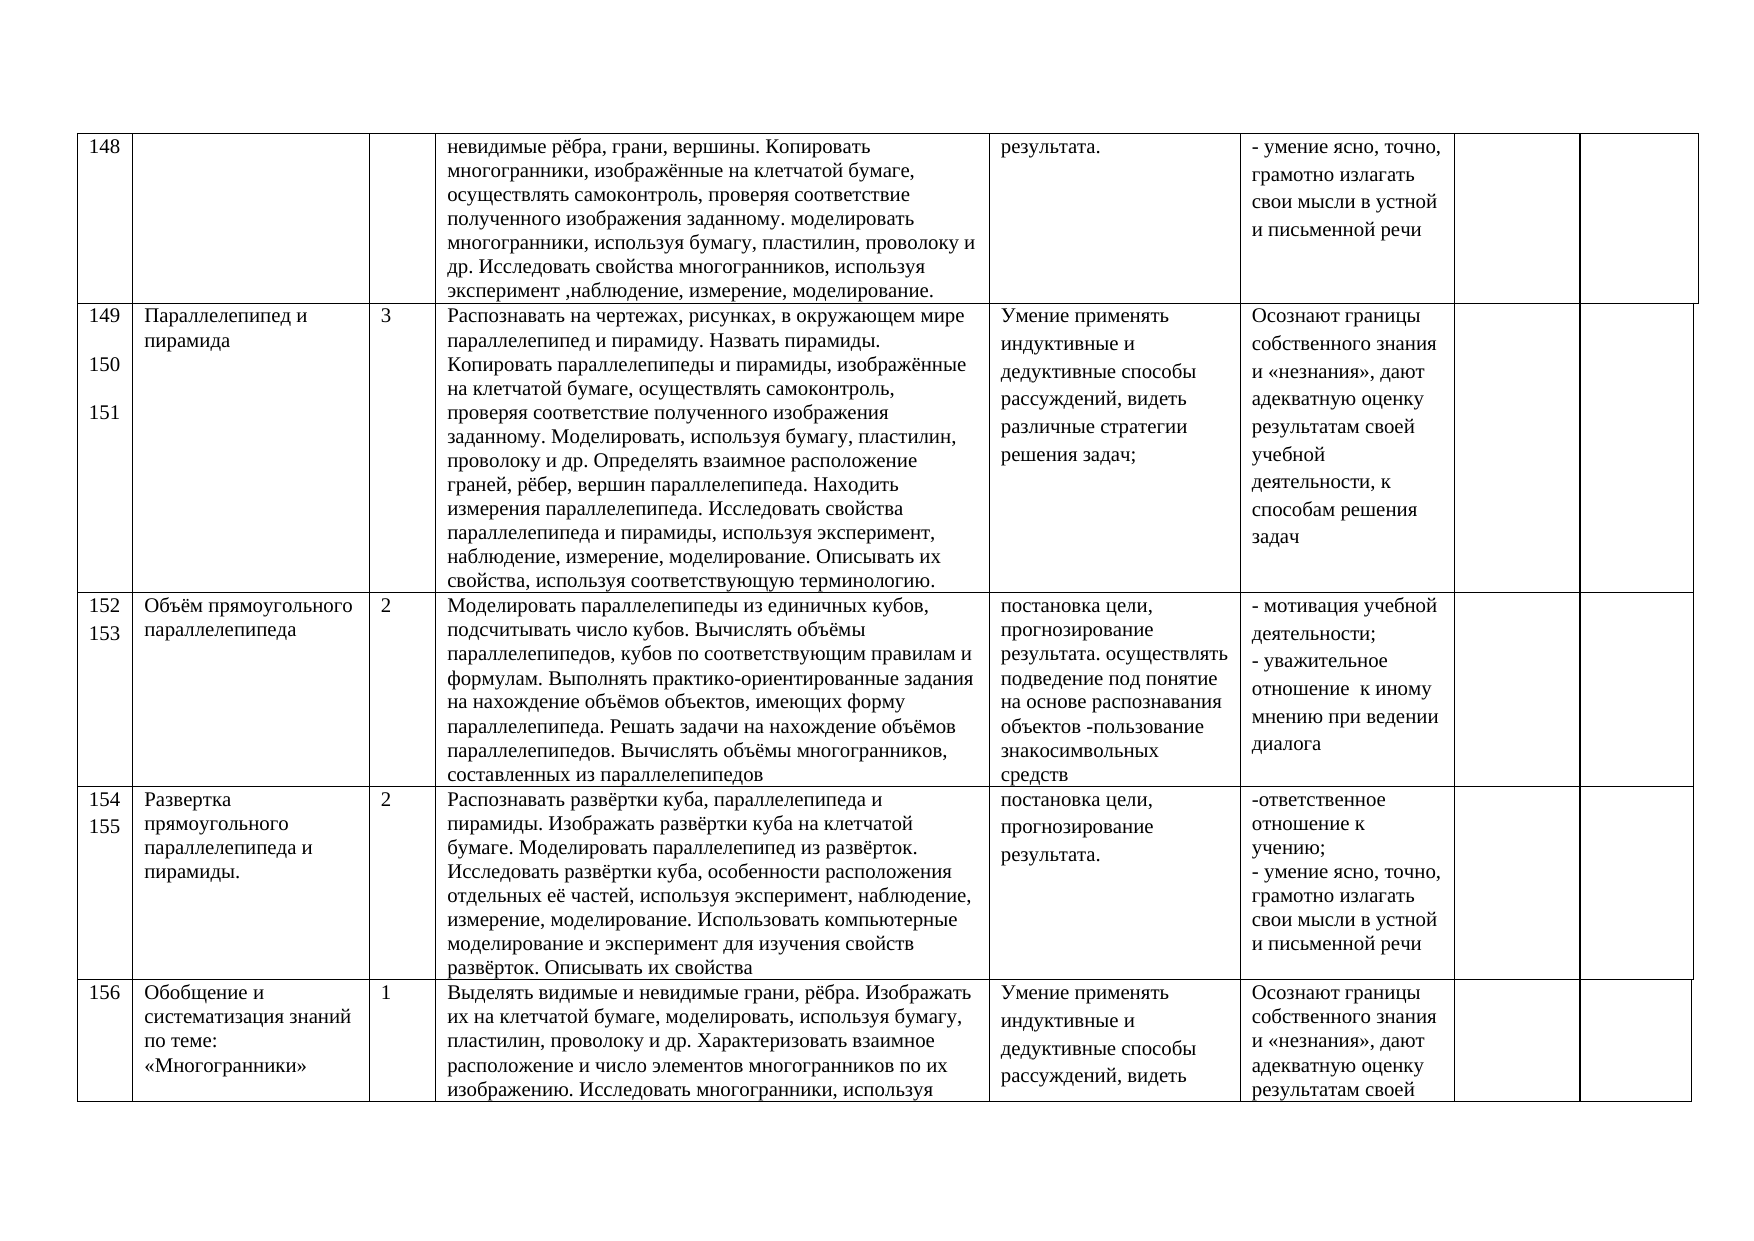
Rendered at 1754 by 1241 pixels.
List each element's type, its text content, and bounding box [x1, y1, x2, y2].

table_cell 1 [370, 980, 435, 1101]
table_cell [133, 980, 369, 1101]
table_cell Моделировать параллелепипеды из единичных кубов, подсчитывать число кубов. Вычислять объёмы параллелепипедов, кубов по соответствующим правилам и формулам. Выполнять практико-ориентированные задания на нахождение объёмов объектов, имеющих форму параллелепипеда. Решать задачи на нахождение объёмов параллелепипедов. Вычислять объёмы многогранников, составленных из параллелепипедов [436, 593, 989, 786]
table_cell 156 [78, 980, 132, 1101]
table_cell 154 155 [78, 787, 132, 979]
table_cell 3 [370, 304, 435, 592]
table_cell [1581, 787, 1693, 979]
table_cell 2 [370, 134, 435, 302]
table_cell [1455, 787, 1579, 979]
table_cell Распознавать развёртки куба, параллелепипеда и пирамиды. Изображать развёртки куба на клетчатой бумаге. Моделировать параллелепипед из развёрток. Исследовать развёртки куба, особенности расположения отдельных её частей, используя эксперимент, наблюдение, измерение, моделирование. Использовать компьютерные моделирование и эксперимент для изучения свойств развёрток. Описывать их свойства [436, 787, 989, 979]
table_cell [1455, 593, 1579, 786]
table_cell [1581, 980, 1691, 1101]
table_cell [1581, 593, 1693, 786]
table_cell Осознают границы собственного знания и «незнания», дают адекватную оценку результатам своей учебной деятельности, к способам решения задач [1241, 304, 1454, 592]
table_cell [436, 134, 989, 302]
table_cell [1241, 980, 1454, 1101]
table_cell [1581, 134, 1698, 302]
table_cell 149 150 151 [78, 304, 132, 592]
table_cell [1455, 304, 1579, 592]
table_cell [1455, 980, 1579, 1101]
table_cell - мотивация учебной деятельности; - уважительное отношение к иному мнению при ведении диалога [1241, 593, 1454, 786]
table_cell Умение применять индуктивные и дедуктивные способы рассуждений, видеть различные стратегии решения задач; [990, 304, 1240, 592]
table_cell Параллелепипед и пирамида [133, 304, 369, 592]
table_cell постановка цели, прогнозирование результата. [990, 787, 1240, 979]
table_cell 2 [370, 593, 435, 786]
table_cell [133, 134, 369, 302]
table_cell -ответственное отношение к учению; - умение ясно, точно, грамотно излагать свои мысли в устной и письменной речи [1241, 787, 1454, 979]
table_cell 147 148 [78, 134, 132, 302]
table_cell Развертка прямоугольного параллелепипеда и пирамиды. [133, 787, 369, 979]
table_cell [990, 980, 1240, 1101]
table_cell [1581, 304, 1693, 592]
table_cell Распознавать на чертежах, рисунках, в окружающем мире параллелепипед и пирамиду. Назвать пирамиды. Копировать параллелепипеды и пирамиды, изображённые на клетчатой бумаге, осуществлять самоконтроль, проверяя соответствие полученного изображения заданному. Моделировать, используя бумагу, пластилин, проволоку и др. Определять взаимное расположение граней, рёбер, вершин параллелепипеда. Находить измерения параллелепипеда. Исследовать свойства параллелепипеда и пирамиды, используя эксперимент, наблюдение, измерение, моделирование. Описывать их свойства, используя соответствующую терминологию. [436, 304, 989, 592]
table_cell постановка цели, прогнозирование результата. осуществлять подведение под понятие на основе распознавания объектов -пользование знакосимвольных средств [990, 593, 1240, 786]
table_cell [1241, 134, 1454, 302]
table_cell [1455, 134, 1579, 302]
table_cell 152 153 [78, 593, 132, 786]
table_cell 2 [370, 787, 435, 979]
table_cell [990, 134, 1240, 302]
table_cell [436, 980, 989, 1101]
table_cell Объём прямоугольного параллелепипеда [133, 593, 369, 786]
